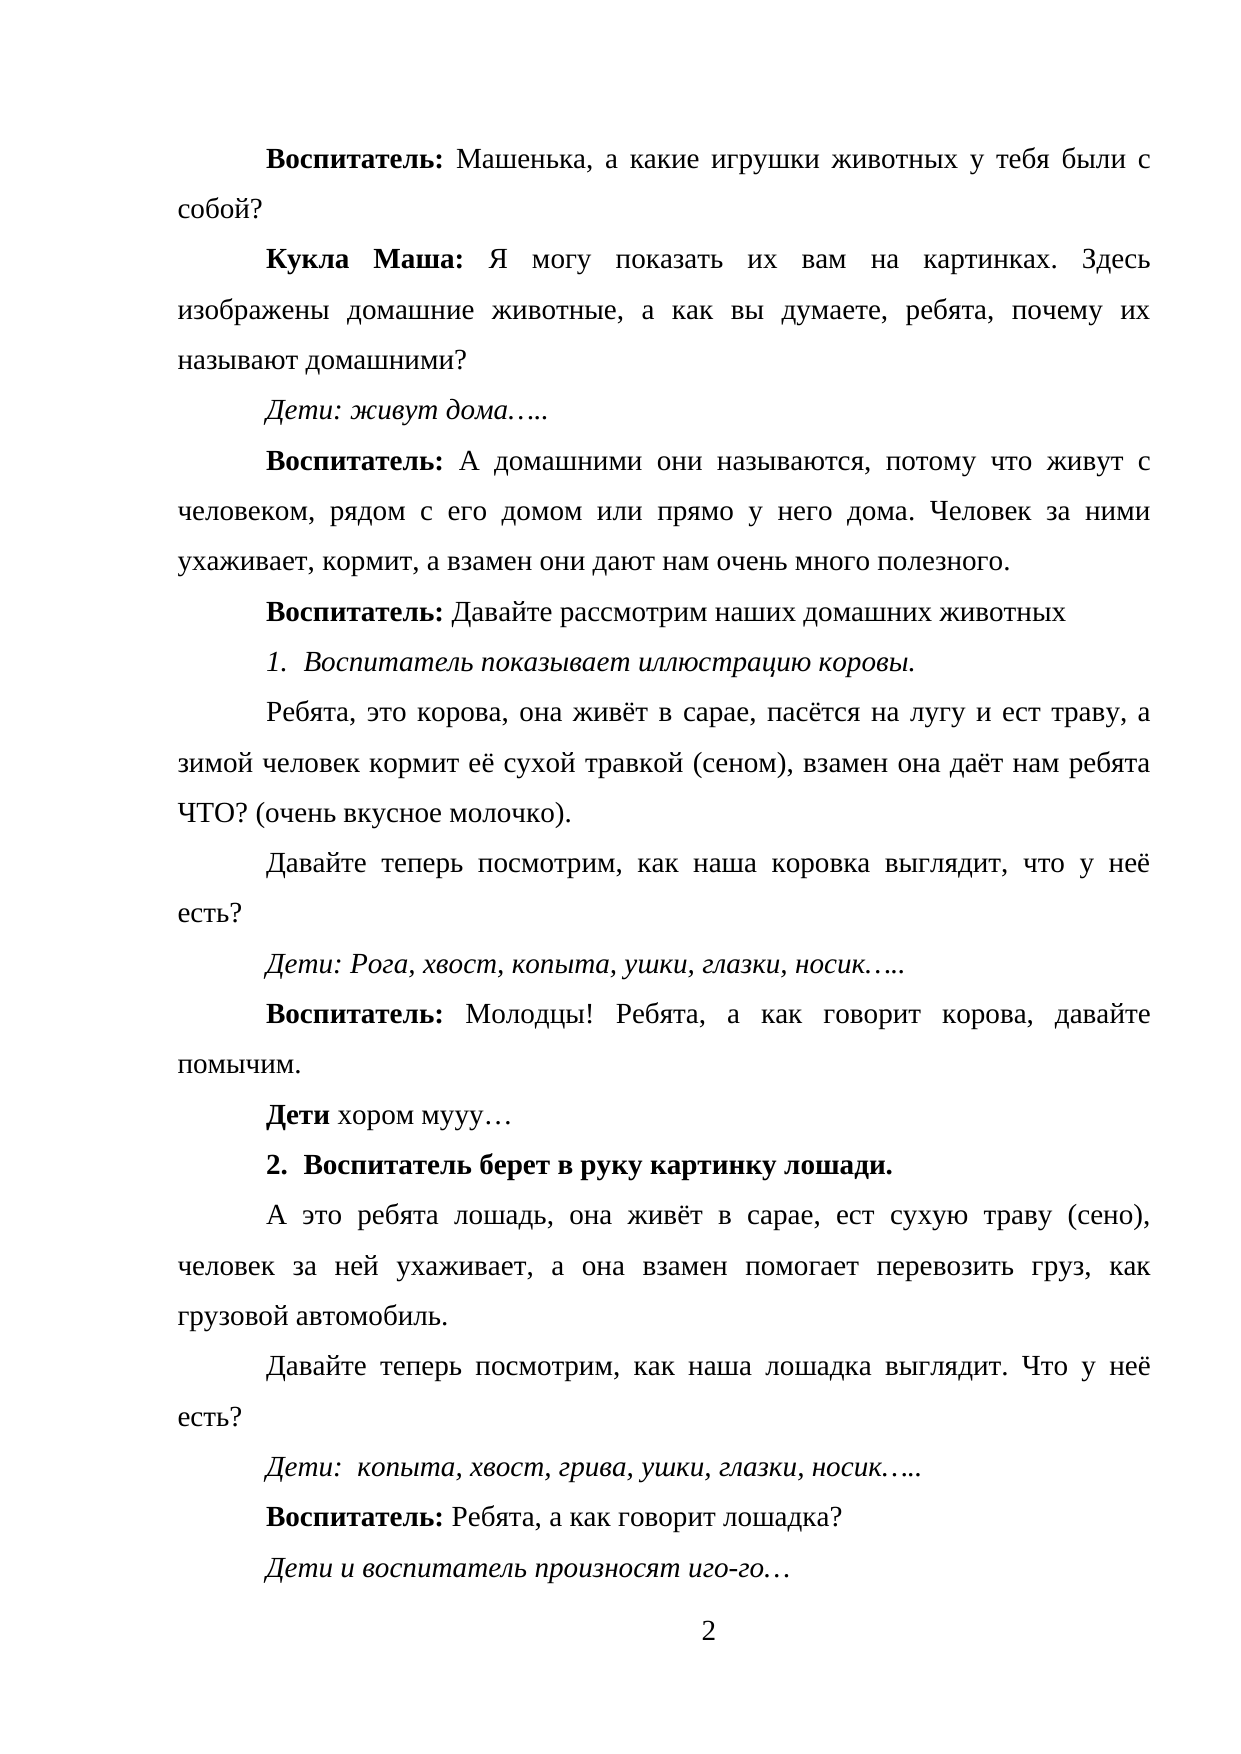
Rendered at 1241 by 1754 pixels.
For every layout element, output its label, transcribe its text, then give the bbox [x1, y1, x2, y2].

text Дети: живут дома….. [177, 392, 1152, 426]
list Воспитатель показывает иллюстрацию коровы. [266, 644, 1152, 678]
text Дети хором мууу… [177, 1097, 1152, 1130]
text А это ребята лошадь, она живёт в сарае, ест сухую траву (сено), человек за ней ухаживает, а она взамен помогает перевозить груз, как грузовой автомобиль. [177, 1197, 1152, 1332]
text Давайте теперь посмотрим, как наша лошадка выглядит. Что у неё есть? [177, 1348, 1152, 1432]
text Воспитатель: Машенька, а какие игрушки животных у тебя были с собой? [177, 141, 1152, 225]
text Воспитатель: Давайте рассмотрим наших домашних животных [177, 594, 1152, 627]
text Кукла Маша: Я могу показать их вам на картинках. Здесь изображены домашние животные, а как вы думаете, ребята, почему их называют домашними? [177, 242, 1152, 376]
text Дети: Рога, хвост, копыта, ушки, глазки, носик….. [177, 946, 1152, 979]
text Воспитатель: Ребята, а как говорит лошадка? [177, 1499, 1152, 1533]
text Воспитатель: А домашними они называются, потому что живут с человеком, рядом с его домом или прямо у него дома. Человек за ними ухаживает, кормит, а взамен они дают нам очень много полезного. [177, 443, 1152, 577]
text Воспитатель: Молодцы! Ребята, а как говорит корова, давайте помычим. [177, 996, 1152, 1080]
text Ребята, это корова, она живёт в сарае, пасётся на лугу и ест траву, а зимой человек кормит её сухой травкой (сеном), взамен она даёт нам ребята ЧТО? (очень вкусное молочко). [177, 694, 1152, 828]
text Давайте теперь посмотрим, как наша коровка выглядит, что у неё есть? [177, 845, 1152, 929]
list Воспитатель берет в руку картинку лошади. [266, 1147, 1152, 1181]
text Дети и воспитатель произносят иго-го… [177, 1550, 1152, 1583]
text Дети: копыта, хвост, грива, ушки, глазки, носик….. [177, 1449, 1152, 1483]
